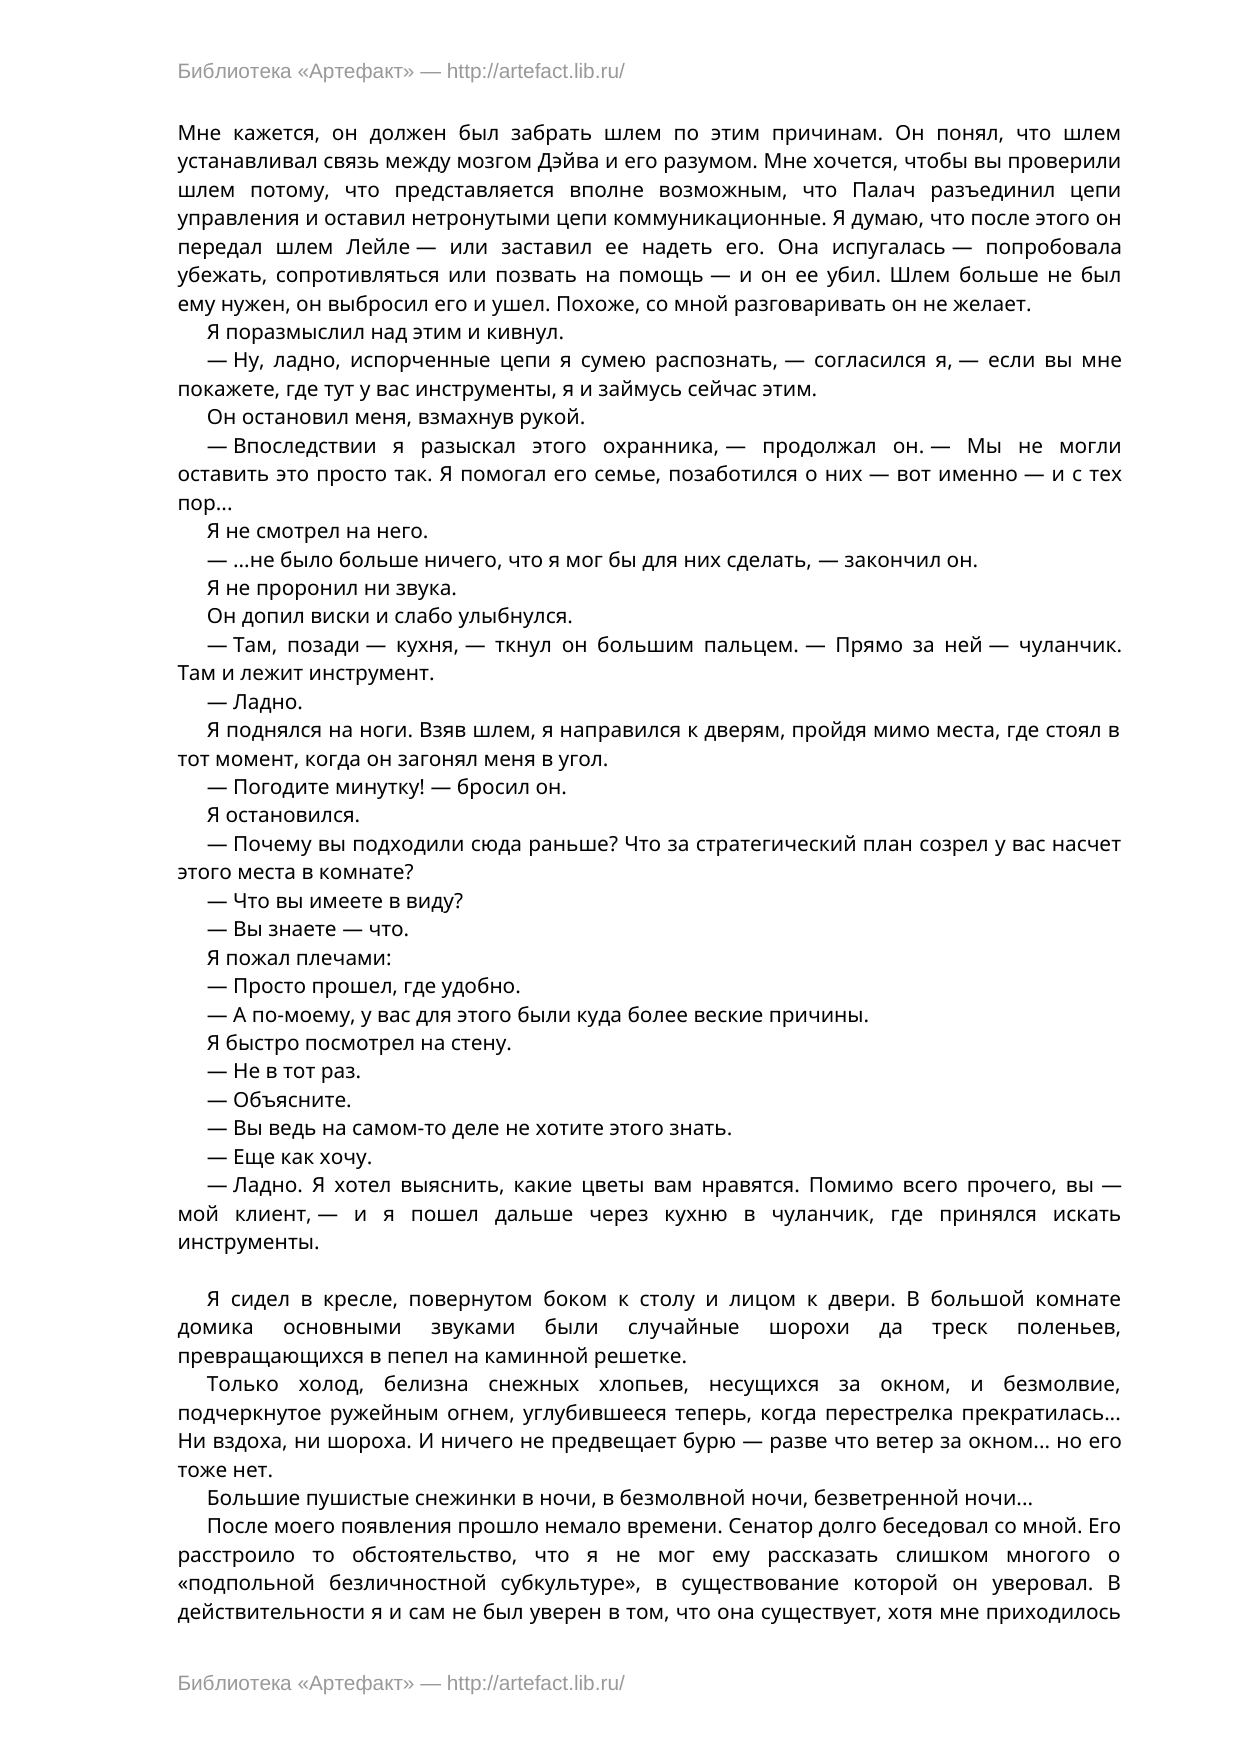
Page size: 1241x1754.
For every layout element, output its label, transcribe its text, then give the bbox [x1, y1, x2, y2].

text Я пожал плечами: [177, 943, 1122, 971]
text Только холод, белизна снежных хлопьев, несущихся за окном, и безмолвие, подчеркнутое ружейным огнем, углубившееся теперь, когда перестрелка прекратилась... Ни вздоха, ни шороха. И ничего не предвещает бурю — разве что ветер за окном... но его тоже нет. [177, 1369, 1122, 1483]
text — Там, позади — кухня, — ткнул он большим пальцем. — Прямо за ней — чуланчик. Там и лежит инструмент. [177, 630, 1122, 687]
text — А по-моему, у вас для этого были куда более веские причины. [177, 1000, 1122, 1028]
text — ...не было больше ничего, что я мог бы для них сделать, — закончил он. [177, 545, 1122, 573]
text Я не смотрел на него. [177, 516, 1122, 545]
text Я сидел в кресле, повернутом боком к столу и лицом к двери. В большой комнате домика основными звуками были случайные шорохи да треск поленьев, превращающихся в пепел на каминной решетке. [177, 1284, 1122, 1369]
text Я быстро посмотрел на стену. [177, 1028, 1122, 1057]
text Я поднялся на ноги. Взяв шлем, я направился к дверям, пройдя мимо места, где стоял в тот момент, когда он загонял меня в угол. [177, 715, 1122, 772]
text — Погодите минутку! — бросил он. [177, 772, 1122, 801]
text — Объясните. [177, 1085, 1122, 1113]
text Он допил виски и слабо улыбнулся. [177, 602, 1122, 630]
text — Вы знаете — что. [177, 914, 1122, 943]
text — Вы ведь на самом-то деле не хотите этого знать. [177, 1113, 1122, 1142]
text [177, 118, 1122, 317]
text — Впоследствии я разыскал этого охранника, — продолжал он. — Мы не могли оставить это просто так. Я помогал его семье, позаботился о них — вот именно — и с тех пор... [177, 431, 1122, 516]
text Я остановился. [177, 801, 1122, 829]
text — Не в тот раз. [177, 1057, 1122, 1085]
text — Что вы имеете в виду? [177, 886, 1122, 914]
text — Еще как хочу. [177, 1142, 1122, 1170]
text Я не проронил ни звука. [177, 573, 1122, 602]
text — Ну, ладно, испорченные цепи я сумею распознать, — согласился я, — если вы мне покажете, где тут у вас инструменты, я и займусь сейчас этим. [177, 346, 1122, 402]
text Я поразмыслил над этим и кивнул. [177, 317, 1122, 346]
text — Почему вы подходили сюда раньше? Что за стратегический план созрел у вас насчет этого места в комнате? [177, 829, 1122, 886]
text Большие пушистые снежинки в ночи, в безмолвной ночи, безветренной ночи... [177, 1483, 1122, 1512]
text — Ладно. Я хотел выяснить, какие цветы вам нравятся. Помимо всего прочего, вы — мой клиент, — и я пошел дальше через кухню в чуланчик, где принялся искать инструменты. [177, 1170, 1122, 1256]
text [177, 1512, 1122, 1625]
text — Просто прошел, где удобно. [177, 971, 1122, 1000]
text Он остановил меня, взмахнув рукой. [177, 402, 1122, 431]
text — Ладно. [177, 687, 1122, 715]
